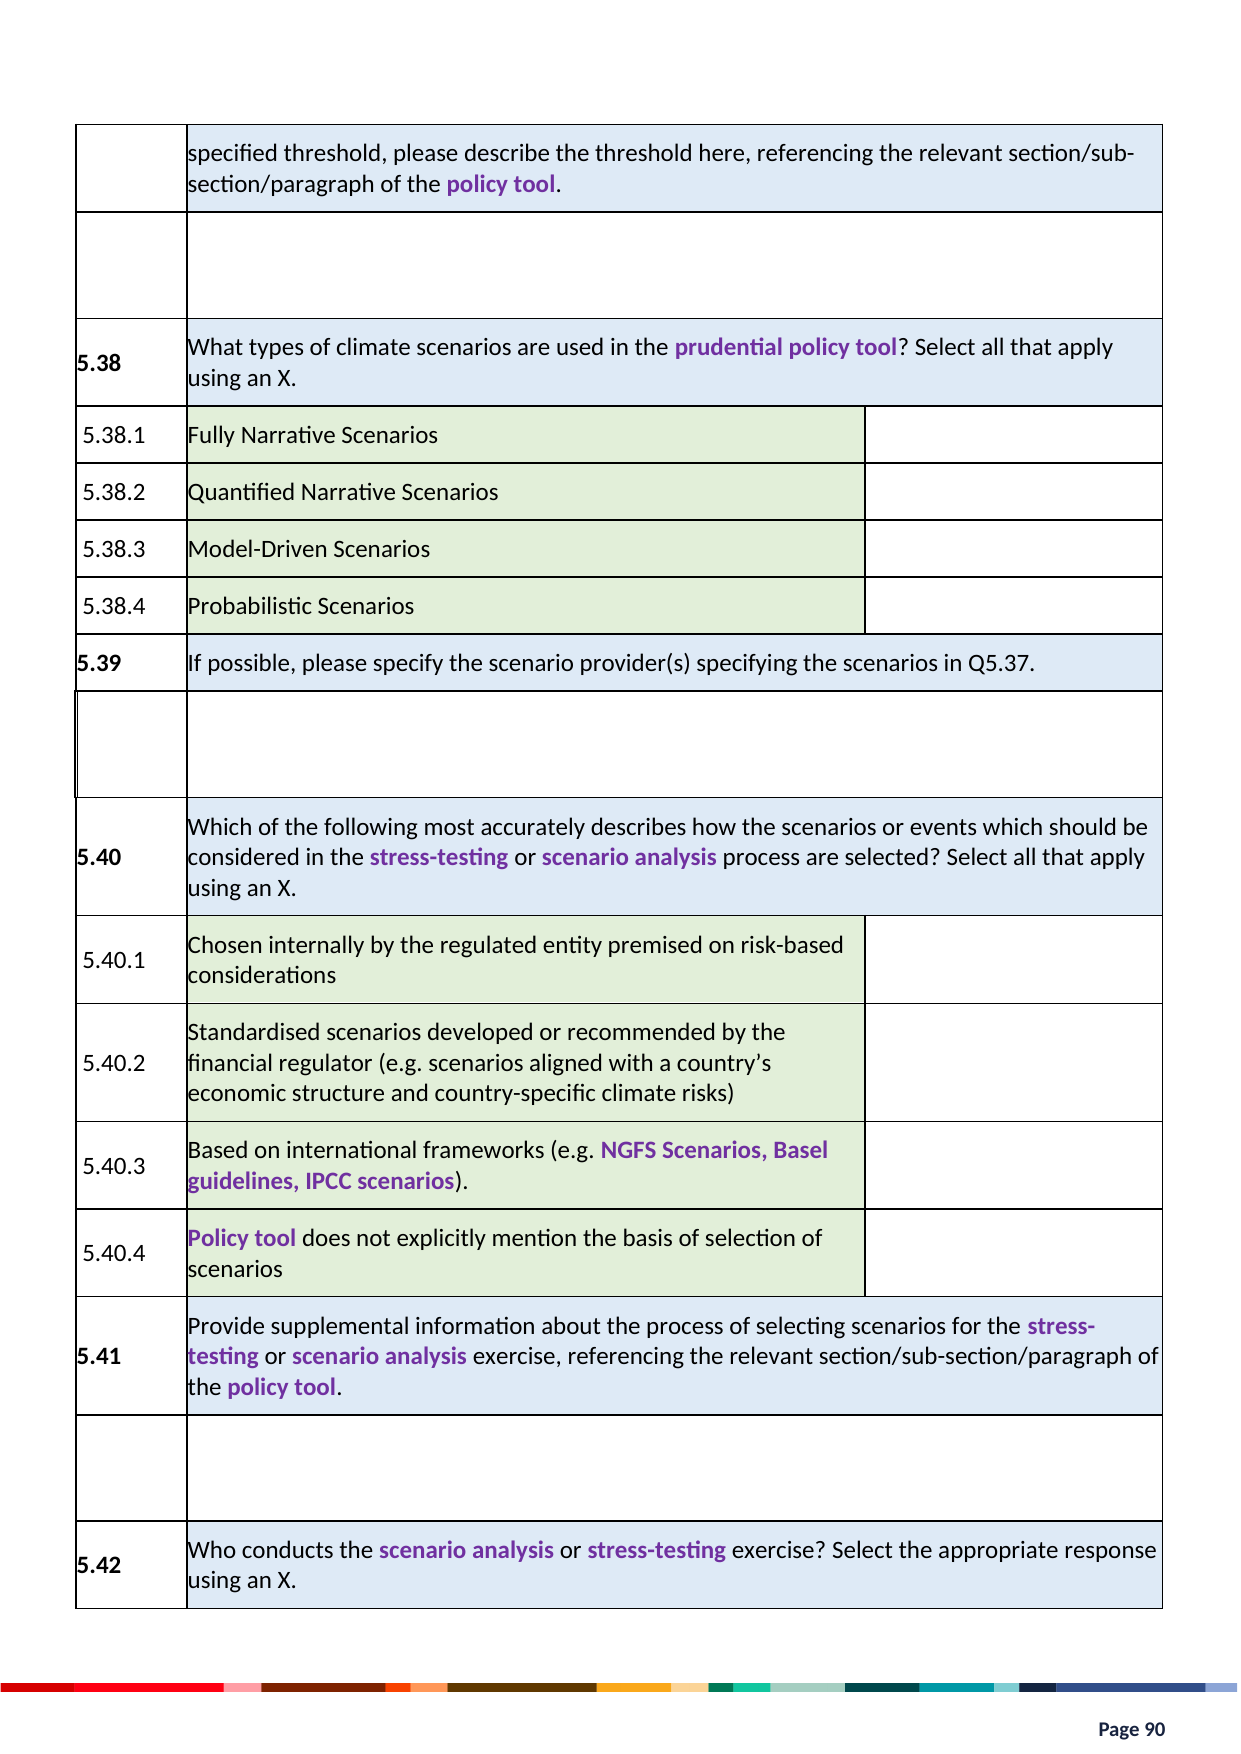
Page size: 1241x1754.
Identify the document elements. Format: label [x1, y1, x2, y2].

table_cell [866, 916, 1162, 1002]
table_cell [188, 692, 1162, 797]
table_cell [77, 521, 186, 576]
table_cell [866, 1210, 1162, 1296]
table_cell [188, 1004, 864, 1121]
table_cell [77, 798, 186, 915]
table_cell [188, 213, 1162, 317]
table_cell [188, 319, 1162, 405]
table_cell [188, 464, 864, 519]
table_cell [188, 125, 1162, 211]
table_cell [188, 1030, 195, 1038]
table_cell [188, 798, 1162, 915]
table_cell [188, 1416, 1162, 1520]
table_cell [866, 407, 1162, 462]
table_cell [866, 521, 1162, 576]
picture [0, 1683, 1236, 1692]
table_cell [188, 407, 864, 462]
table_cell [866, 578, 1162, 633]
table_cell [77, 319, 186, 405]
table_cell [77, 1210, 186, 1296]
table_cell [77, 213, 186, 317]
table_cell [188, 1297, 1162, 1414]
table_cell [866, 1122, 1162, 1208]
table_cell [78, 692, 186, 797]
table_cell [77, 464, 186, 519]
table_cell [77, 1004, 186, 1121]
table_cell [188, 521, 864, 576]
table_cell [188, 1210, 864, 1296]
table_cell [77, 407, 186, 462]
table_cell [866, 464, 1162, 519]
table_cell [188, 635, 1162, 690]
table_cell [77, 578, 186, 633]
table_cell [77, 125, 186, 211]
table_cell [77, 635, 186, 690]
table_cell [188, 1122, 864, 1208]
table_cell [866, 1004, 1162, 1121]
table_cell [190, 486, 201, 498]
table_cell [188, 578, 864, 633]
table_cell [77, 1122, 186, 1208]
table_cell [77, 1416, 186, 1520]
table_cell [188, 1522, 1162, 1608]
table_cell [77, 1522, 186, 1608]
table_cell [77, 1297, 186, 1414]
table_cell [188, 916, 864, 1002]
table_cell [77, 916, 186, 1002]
